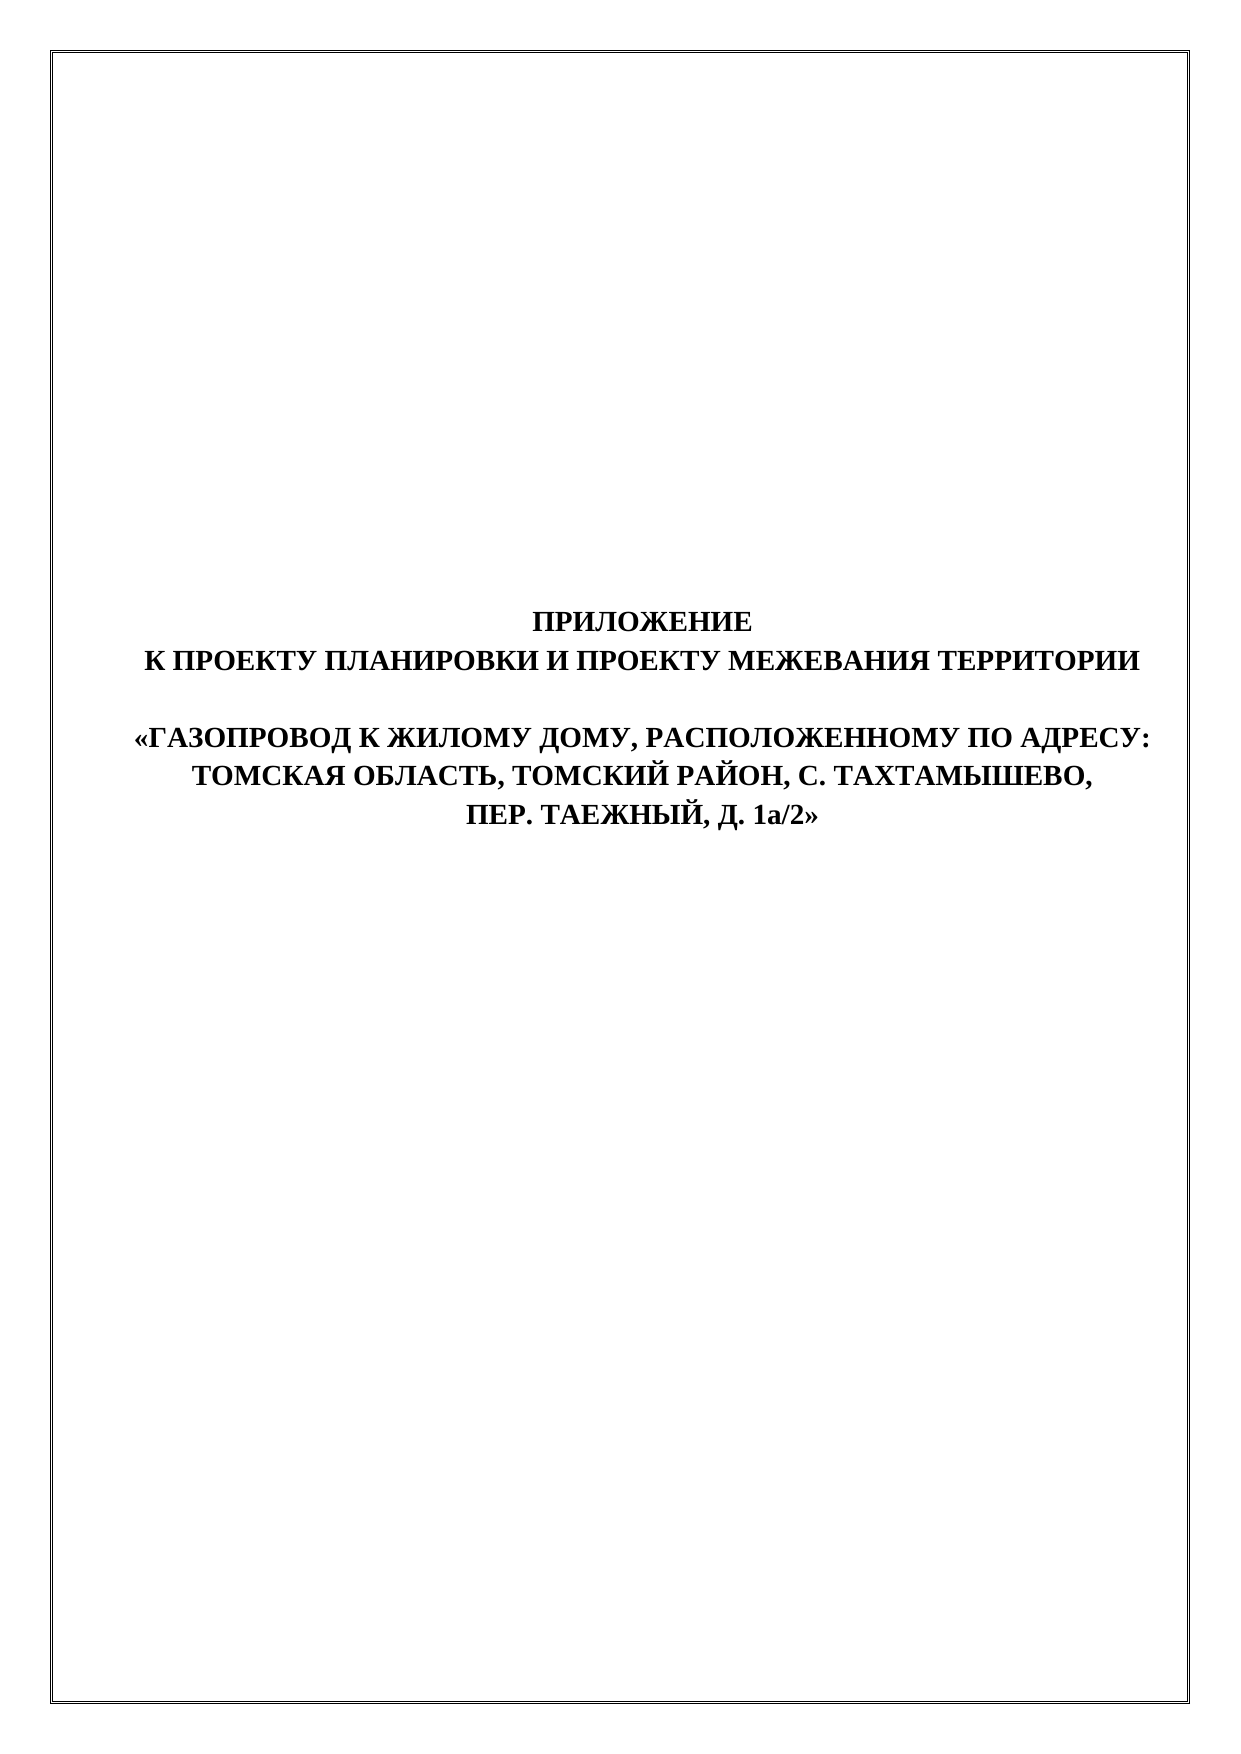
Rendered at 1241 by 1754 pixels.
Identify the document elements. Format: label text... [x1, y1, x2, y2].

text ПРИЛОЖЕНИЕ [118, 604, 1167, 638]
text «ГАЗОПРОВОД К ЖИЛОМУ ДОМУ, РАСПОЛОЖЕННОМУ ПО АДРЕСУ: ТОМСКАЯ ОБЛАСТЬ, ТОМСКИЙ РАЙОН, С. ТАХТАМЫШЕВО, [118, 720, 1167, 792]
text ПЕР. ТАЕЖНЫЙ, Д. 1а/2» [118, 797, 1167, 830]
text К ПРОЕКТУ ПЛАНИРОВКИ И ПРОЕКТУ МЕЖЕВАНИЯ ТЕРРИТОРИИ [118, 643, 1167, 676]
